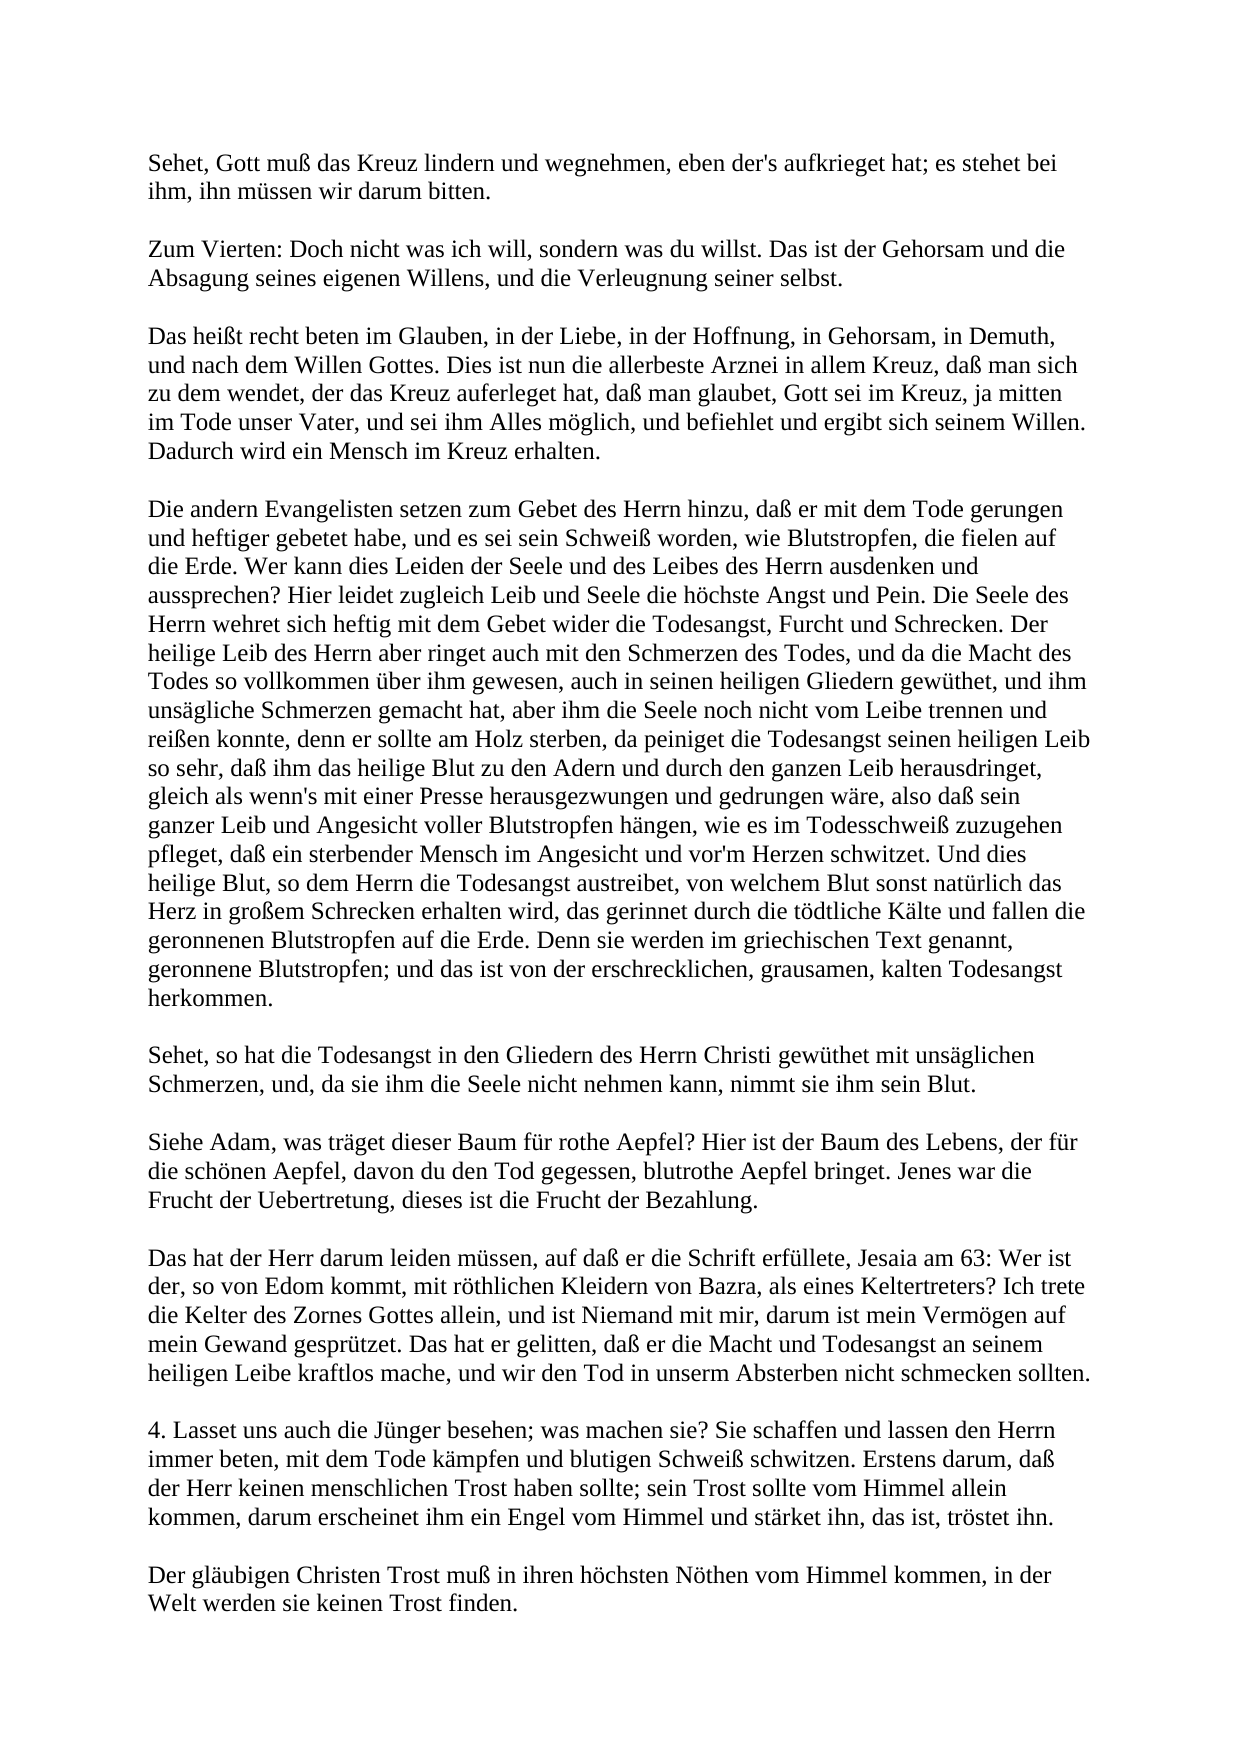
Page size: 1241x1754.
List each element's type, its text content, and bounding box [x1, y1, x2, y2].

text Das heißt recht beten im Glauben, in der Liebe, in der Hoffnung, in Gehorsam, in Demuth, und nach dem Willen Gottes. Dies ist nun die allerbeste Arznei in allem Kreuz, daß man sich zu dem wendet, der das Kreuz auferleget hat, daß man glaubet, Gott sei im Kreuz, ja mitten im Tode unser Vater, und sei ihm Alles möglich, und befiehlet und ergibt sich seinem Willen. Dadurch wird ein Mensch im Kreuz erhalten. [148, 321, 1093, 465]
text Sehet, so hat die Todesangst in den Gliedern des Herrn Christi gewüthet mit unsäglichen Schmerzen, und, da sie ihm die Seele nicht nehmen kann, nimmt sie ihm sein Blut. [148, 1041, 1093, 1098]
text Zum Vierten: Doch nicht was ich will, sondern was du willst. Das ist der Gehorsam und die Absagung seines eigenen Willens, und die Verleugnung seiner selbst. [148, 234, 1093, 292]
text Der gläubigen Christen Trost muß in ihren höchsten Nöthen vom Himmel kommen, in der Welt werden sie keinen Trost finden. [148, 1560, 1093, 1617]
text Sehet, Gott muß das Kreuz lindern und wegnehmen, eben der's aufkrieget hat; es stehet bei ihm, ihn müssen wir darum bitten. [148, 148, 1093, 205]
text Die andern Evangelisten setzen zum Gebet des Herrn hinzu, daß er mit dem Tode gerungen und heftiger gebetet habe, und es sei sein Schweiß worden, wie Blutstropfen, die fielen auf die Erde. Wer kann dies Leiden der Seele und des Leibes des Herrn ausdenken und aussprechen? Hier leidet zugleich Leib und Seele die höchste Angst und Pein. Die Seele des Herrn wehret sich heftig mit dem Gebet wider die Todesangst, Furcht und Schrecken. Der heilige Leib des Herrn aber ringet auch mit den Schmerzen des Todes, und da die Macht des Todes so vollkommen über ihm gewesen, auch in seinen heiligen Gliedern gewüthet, und ihm unsägliche Schmerzen gemacht hat, aber ihm die Seele noch nicht vom Leibe trennen und reißen konnte, denn er sollte am Holz sterben, da peiniget die Todesangst seinen heiligen Leib so sehr, daß ihm das heilige Blut zu den Adern und durch den ganzen Leib herausdringet, gleich als wenn's mit einer Presse herausgezwungen und gedrungen wäre, also daß sein ganzer Leib und Angesicht voller Blutstropfen hängen, wie es im Todesschweiß zuzugehen pfleget, daß ein sterbender Mensch im Angesicht und vor'm Herzen schwitzet. Und dies heilige Blut, so dem Herrn die Todesangst austreibet, von welchem Blut sonst natürlich das Herz in großem Schrecken erhalten wird, das gerinnet durch die tödtliche Kälte und fallen die geronnenen Blutstropfen auf die Erde. Denn sie werden im griechischen Text genannt, geronnene Blutstropfen; und das ist von der erschrecklichen, grausamen, kalten Todesangst herkommen. [148, 494, 1093, 1011]
text Siehe Adam, was träget dieser Baum für rothe Aepfel? Hier ist der Baum des Lebens, der für die schönen Aepfel, davon du den Tod gegessen, blutrothe Aepfel bringet. Jenes war die Frucht der Uebertretung, dieses ist die Frucht der Bezahlung. [148, 1127, 1093, 1213]
text Das hat der Herr darum leiden müssen, auf daß er die Schrift erfüllete, Jesaia am 63: Wer ist der, so von Edom kommt, mit röthlichen Kleidern von Bazra, als eines Keltertreters? Ich trete die Kelter des Zornes Gottes allein, und ist Niemand mit mir, darum ist mein Vermögen auf mein Gewand gesprützet. Das hat er gelitten, daß er die Macht und Todesangst an seinem heiligen Leibe kraftlos mache, und wir den Tod in unserm Absterben nicht schmecken sollten. [148, 1243, 1093, 1386]
text 4. Lasset uns auch die Jünger besehen; was machen sie? Sie schaffen und lassen den Herrn immer beten, mit dem Tode kämpfen und blutigen Schweiß schwitzen. Erstens darum, daß der Herr keinen menschlichen Trost haben sollte; sein Trost sollte vom Himmel allein kommen, darum erscheinet ihm ein Engel vom Himmel und stärket ihn, das ist, tröstet ihn. [148, 1416, 1093, 1531]
